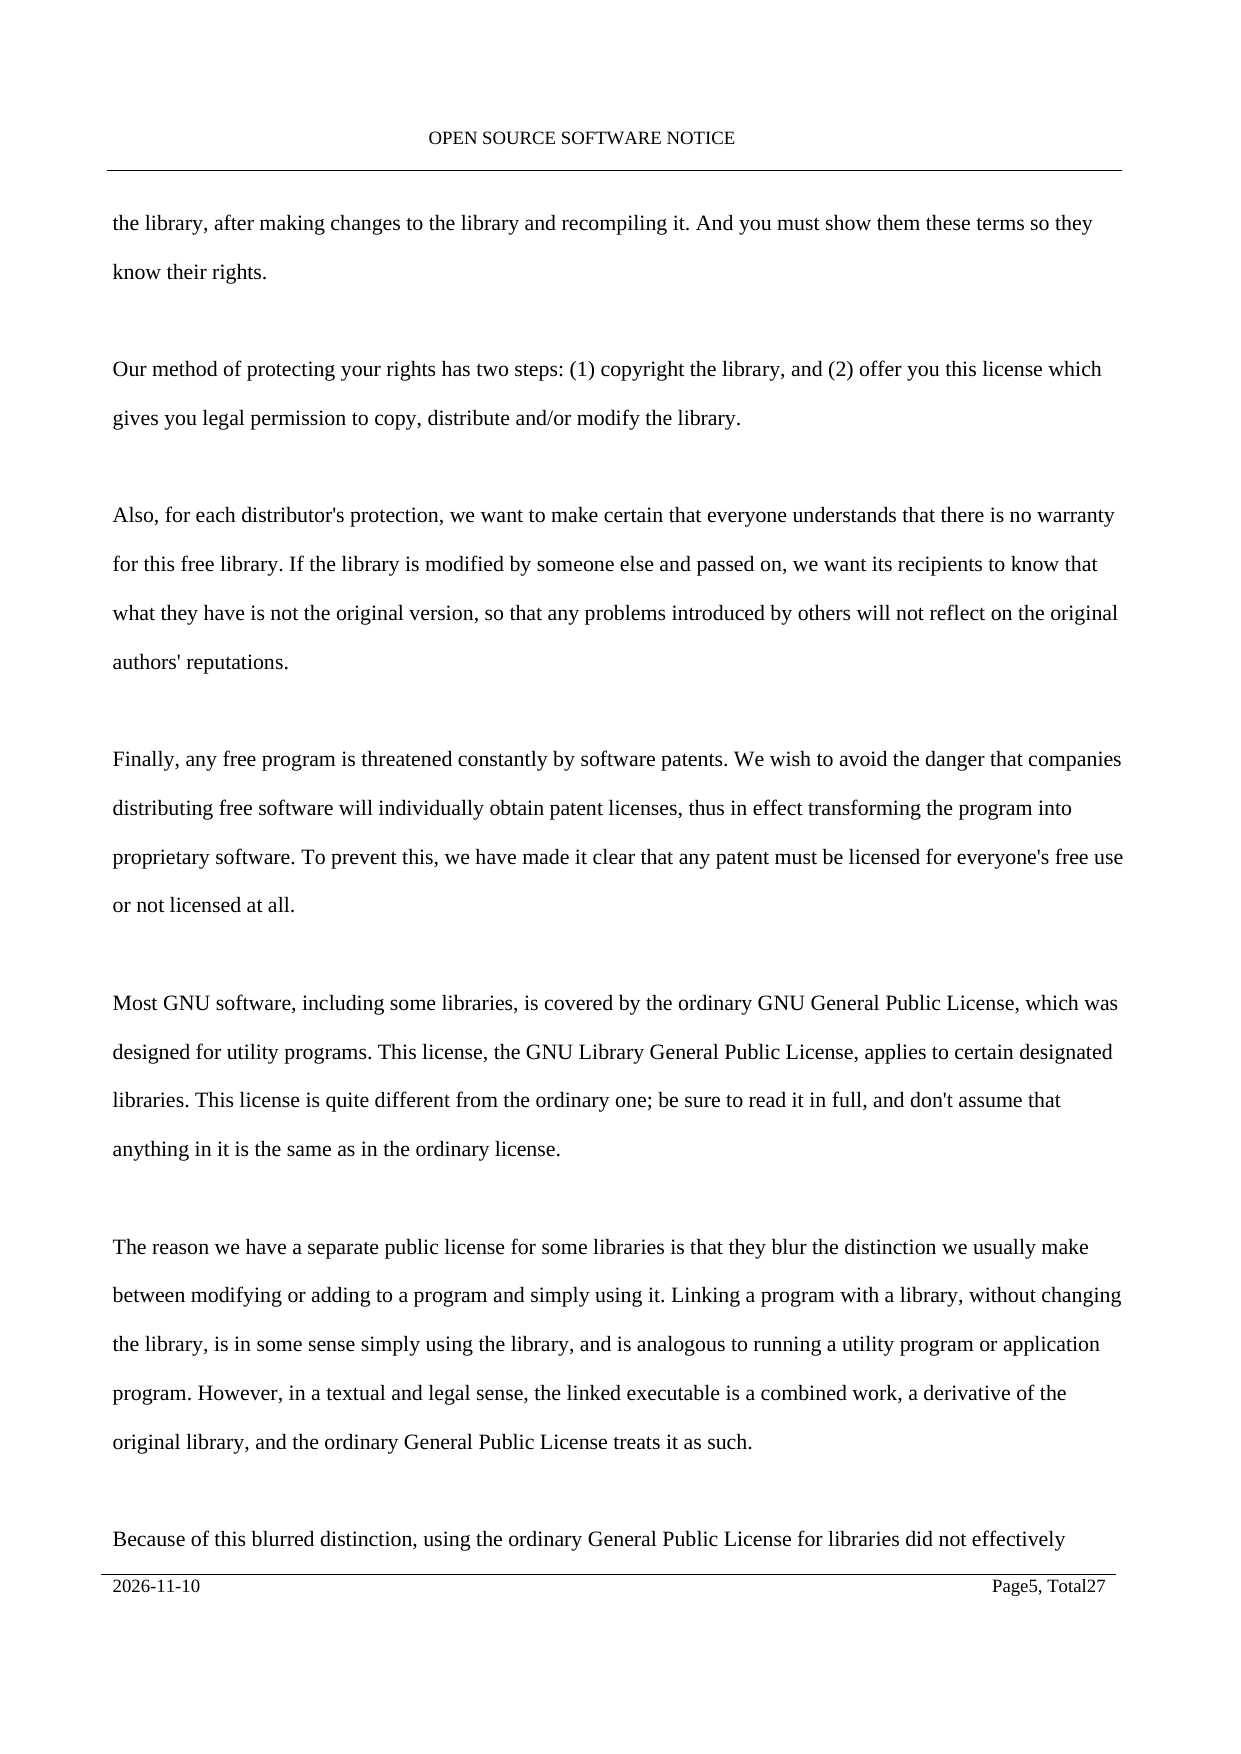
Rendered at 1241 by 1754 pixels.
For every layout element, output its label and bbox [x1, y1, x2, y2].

text [112, 206, 1128, 1555]
